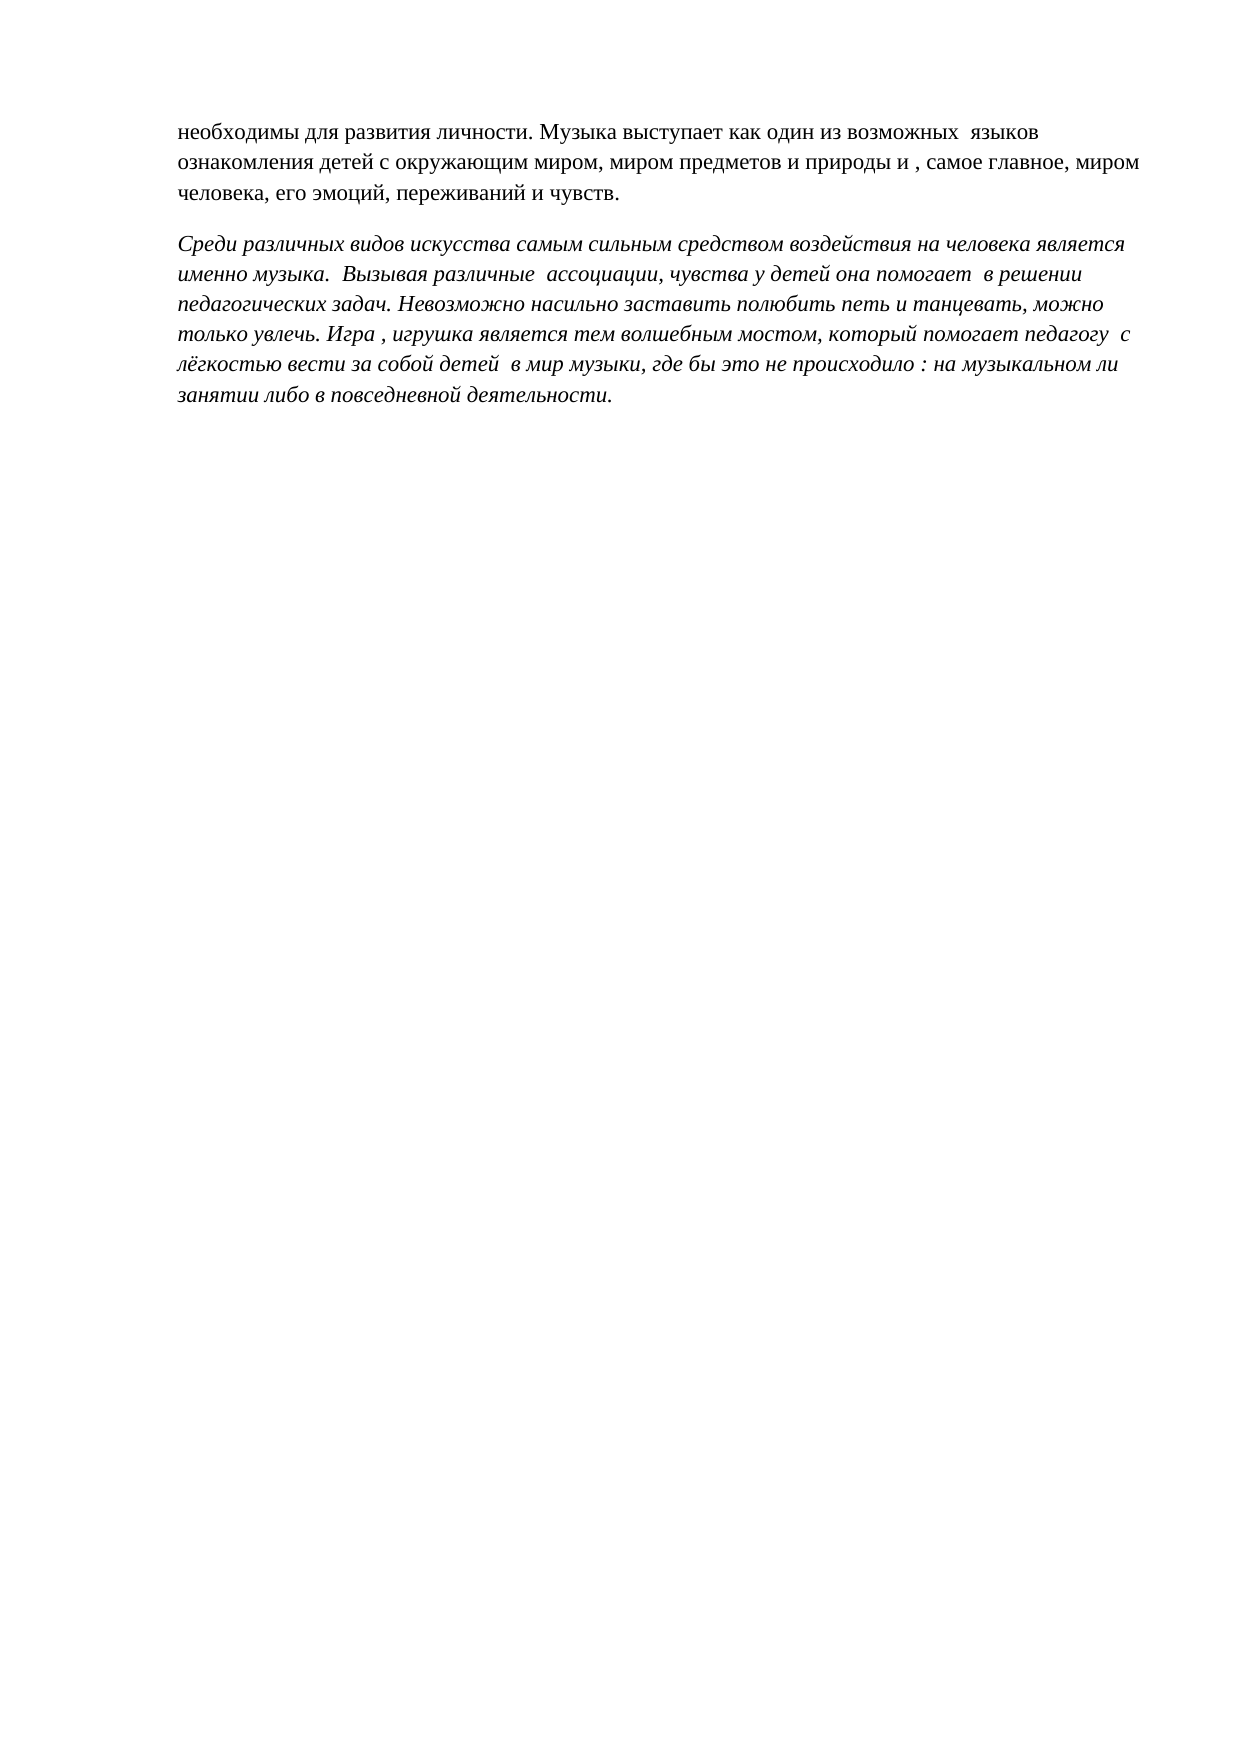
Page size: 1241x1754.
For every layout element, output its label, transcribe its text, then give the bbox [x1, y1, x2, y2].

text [177, 118, 1152, 205]
text Среди различных видов искусства самым сильным средством воздействия на человека является именно музыка. Вызывая различные ассоциации, чувства у детей она помогает в решении педагогических задач. Невозможно насильно заставить полюбить петь и танцевать, можно только увлечь. Игра , игрушка является тем волшебным мостом, который помогает педагогу с лёгкостью вести за собой детей в мир музыки, где бы это не происходило : на музыкальном ли занятии либо в повседневной деятельности. [177, 229, 1152, 407]
